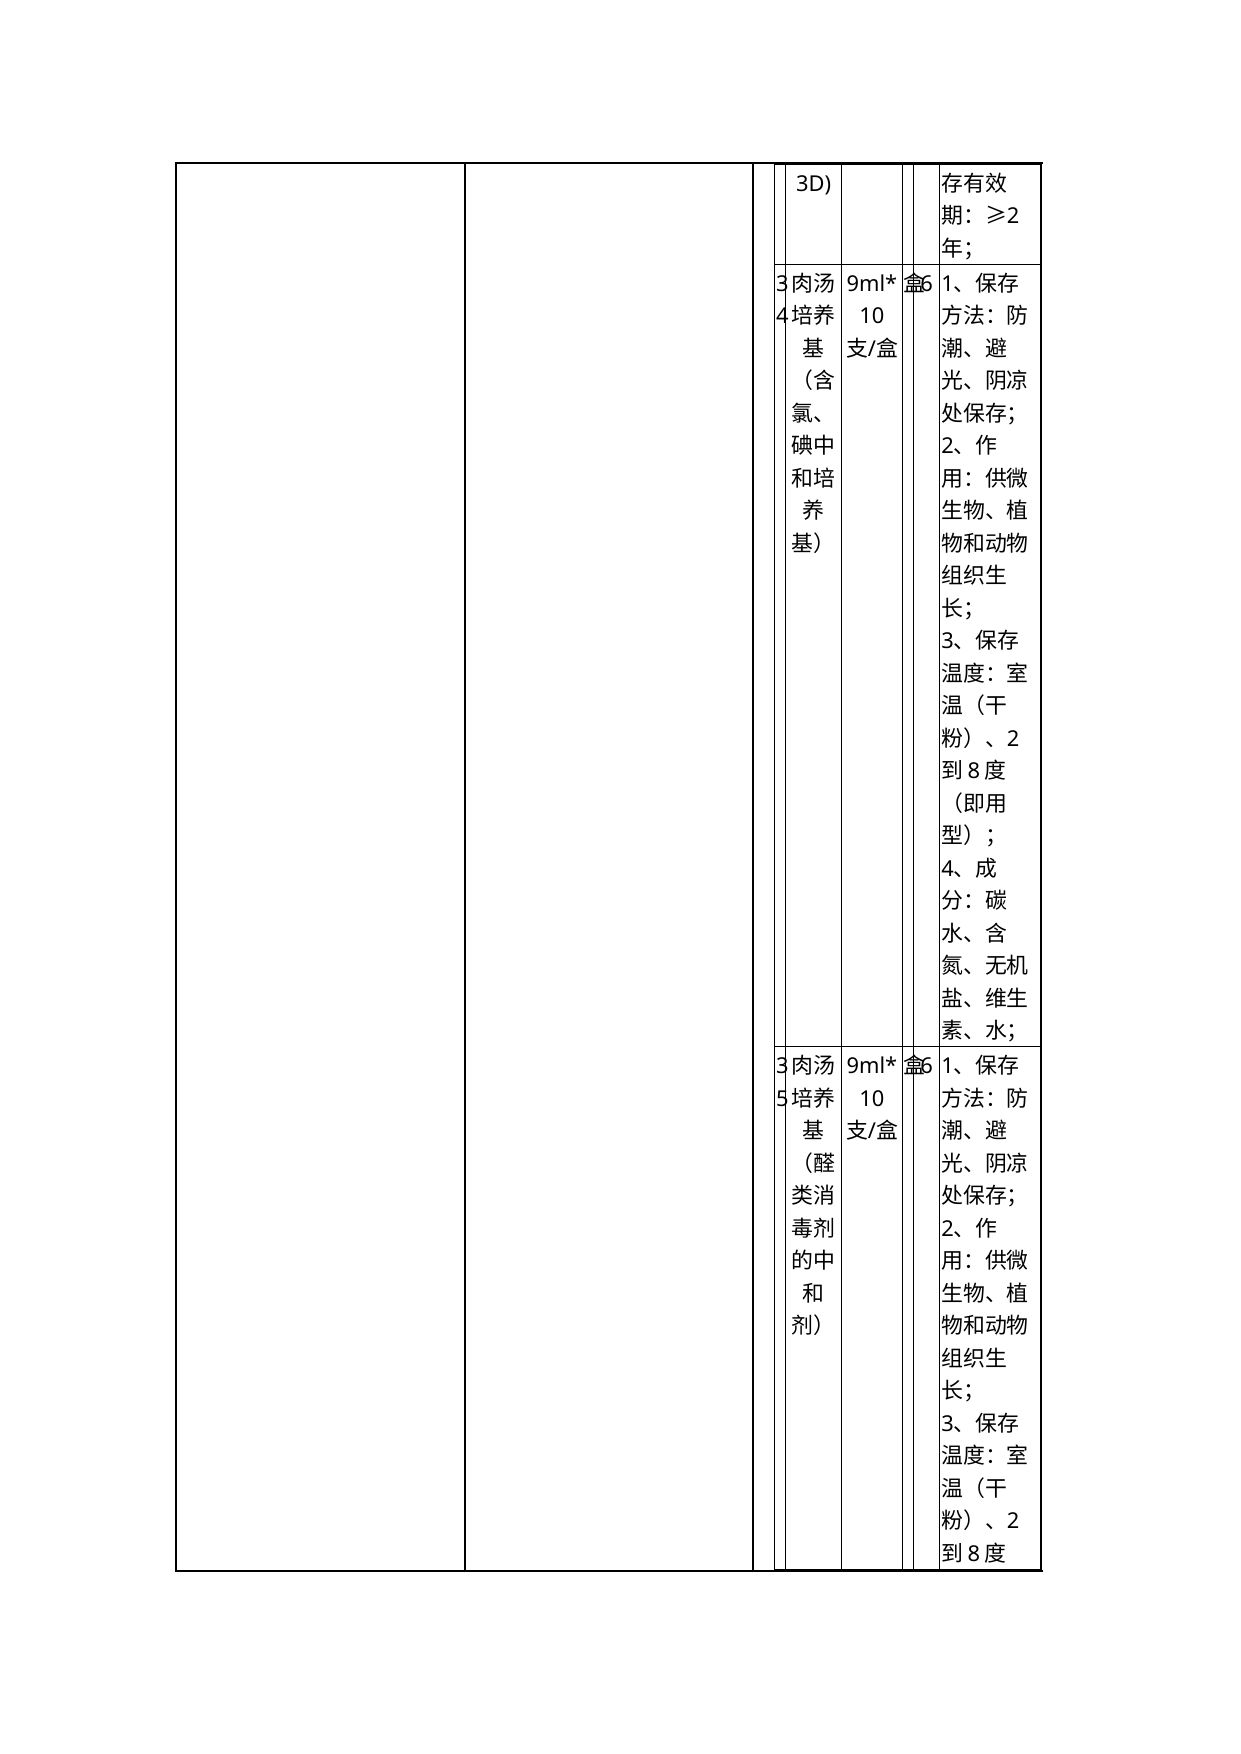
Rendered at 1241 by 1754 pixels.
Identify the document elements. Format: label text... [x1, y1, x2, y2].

table_cell [754, 164, 774, 1570]
table_cell [775, 1047, 785, 1569]
table_cell [914, 165, 939, 264]
table_cell 1 [466, 164, 752, 1570]
table_cell [786, 165, 841, 264]
table_cell [903, 1047, 913, 1569]
table_cell [177, 164, 464, 1570]
table_cell [903, 165, 913, 264]
table_cell [842, 265, 902, 1046]
table_cell [775, 165, 785, 264]
table_cell [842, 1047, 902, 1569]
table_cell [903, 265, 913, 1046]
table_cell [940, 165, 1040, 264]
table_cell [914, 1047, 939, 1569]
table_cell [914, 265, 939, 1046]
table_cell [786, 1047, 841, 1569]
table_cell [940, 1047, 1040, 1569]
table_cell [940, 265, 1040, 1046]
table_cell [786, 265, 841, 1046]
table_cell [775, 265, 785, 1046]
table_cell [842, 165, 902, 264]
